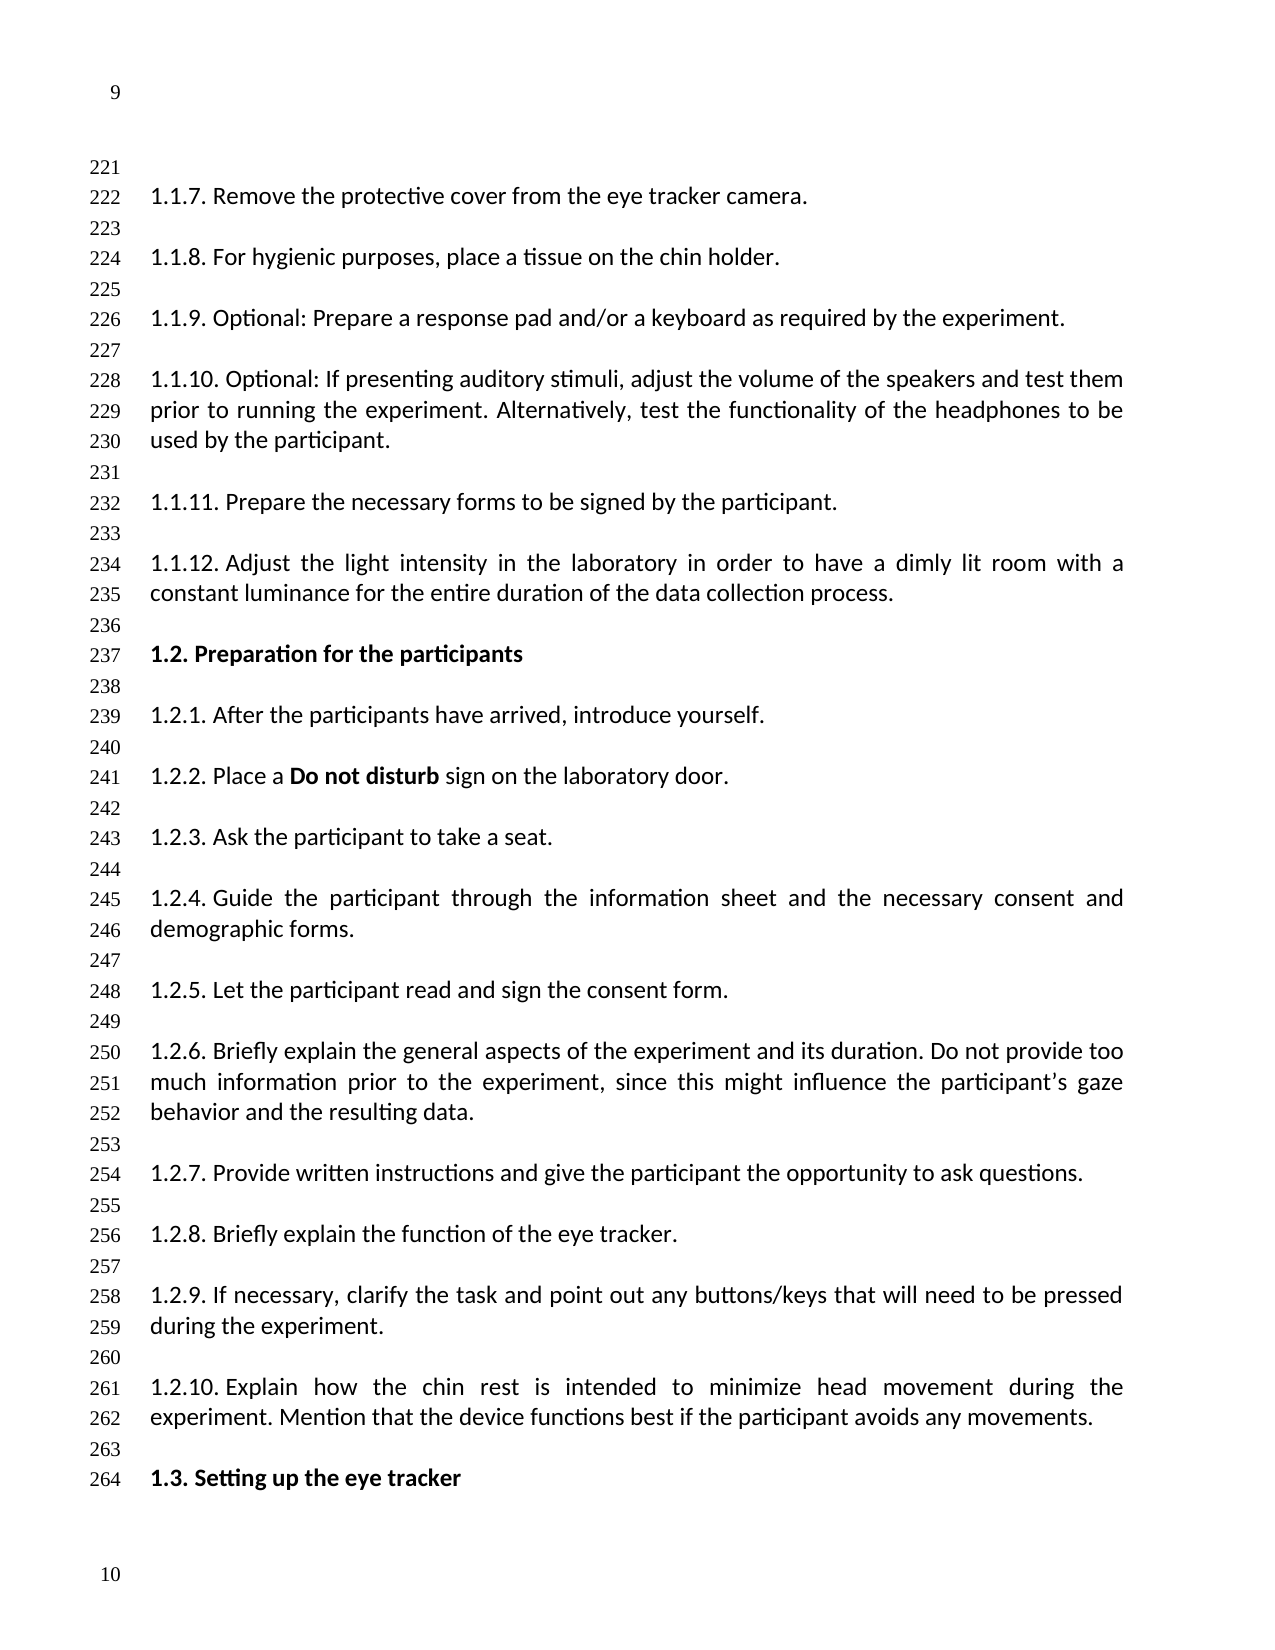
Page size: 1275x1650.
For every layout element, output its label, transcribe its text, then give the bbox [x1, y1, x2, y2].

list After the participants have arrived, introduce yourself. [150, 699, 1125, 730]
list Guide the participant through the information sheet and the necessary consent and demographic forms. [150, 882, 1125, 943]
list Optional: If presenting auditory stimuli, adjust the volume of the speakers and test them prior to running the experiment. Alternatively, test the functionality of the headphones to be used by the participant. [150, 364, 1125, 455]
list Remove the protective cover from the eye tracker camera. [150, 181, 1125, 211]
list If necessary, clarify the task and point out any buttons/keys that will need to be pressed during the experiment. [150, 1279, 1125, 1340]
list Briefly explain the function of the eye tracker. [150, 1218, 1125, 1249]
list Prepare the necessary forms to be signed by the participant. [150, 486, 1125, 516]
list Setting up the eye tracker [150, 1462, 1125, 1493]
list Preparation for the participants [150, 638, 1125, 669]
list Explain how the chin rest is intended to minimize head movement during the experiment. Mention that the device functions best if the participant avoids any movements. [150, 1371, 1125, 1432]
list Place a Do not disturb sign on the laboratory door. [150, 760, 1125, 791]
list Let the participant read and sign the consent form. [150, 974, 1125, 1004]
list For hygienic purposes, place a tissue on the chin holder. [150, 242, 1125, 272]
list Provide written instructions and give the participant the opportunity to ask questions. [150, 1157, 1125, 1188]
list Optional: Prepare a response pad and/or a keyboard as required by the experiment. [150, 303, 1125, 333]
list Adjust the light intensity in the laboratory in order to have a dimly lit room with a constant luminance for the entire duration of the data collection process. [150, 547, 1125, 608]
list Briefly explain the general aspects of the experiment and its duration. Do not provide too much information prior to the experiment, since this might influence the participant’s gaze behavior and the resulting data. [150, 1035, 1125, 1127]
list Ask the participant to take a seat. [150, 821, 1125, 852]
